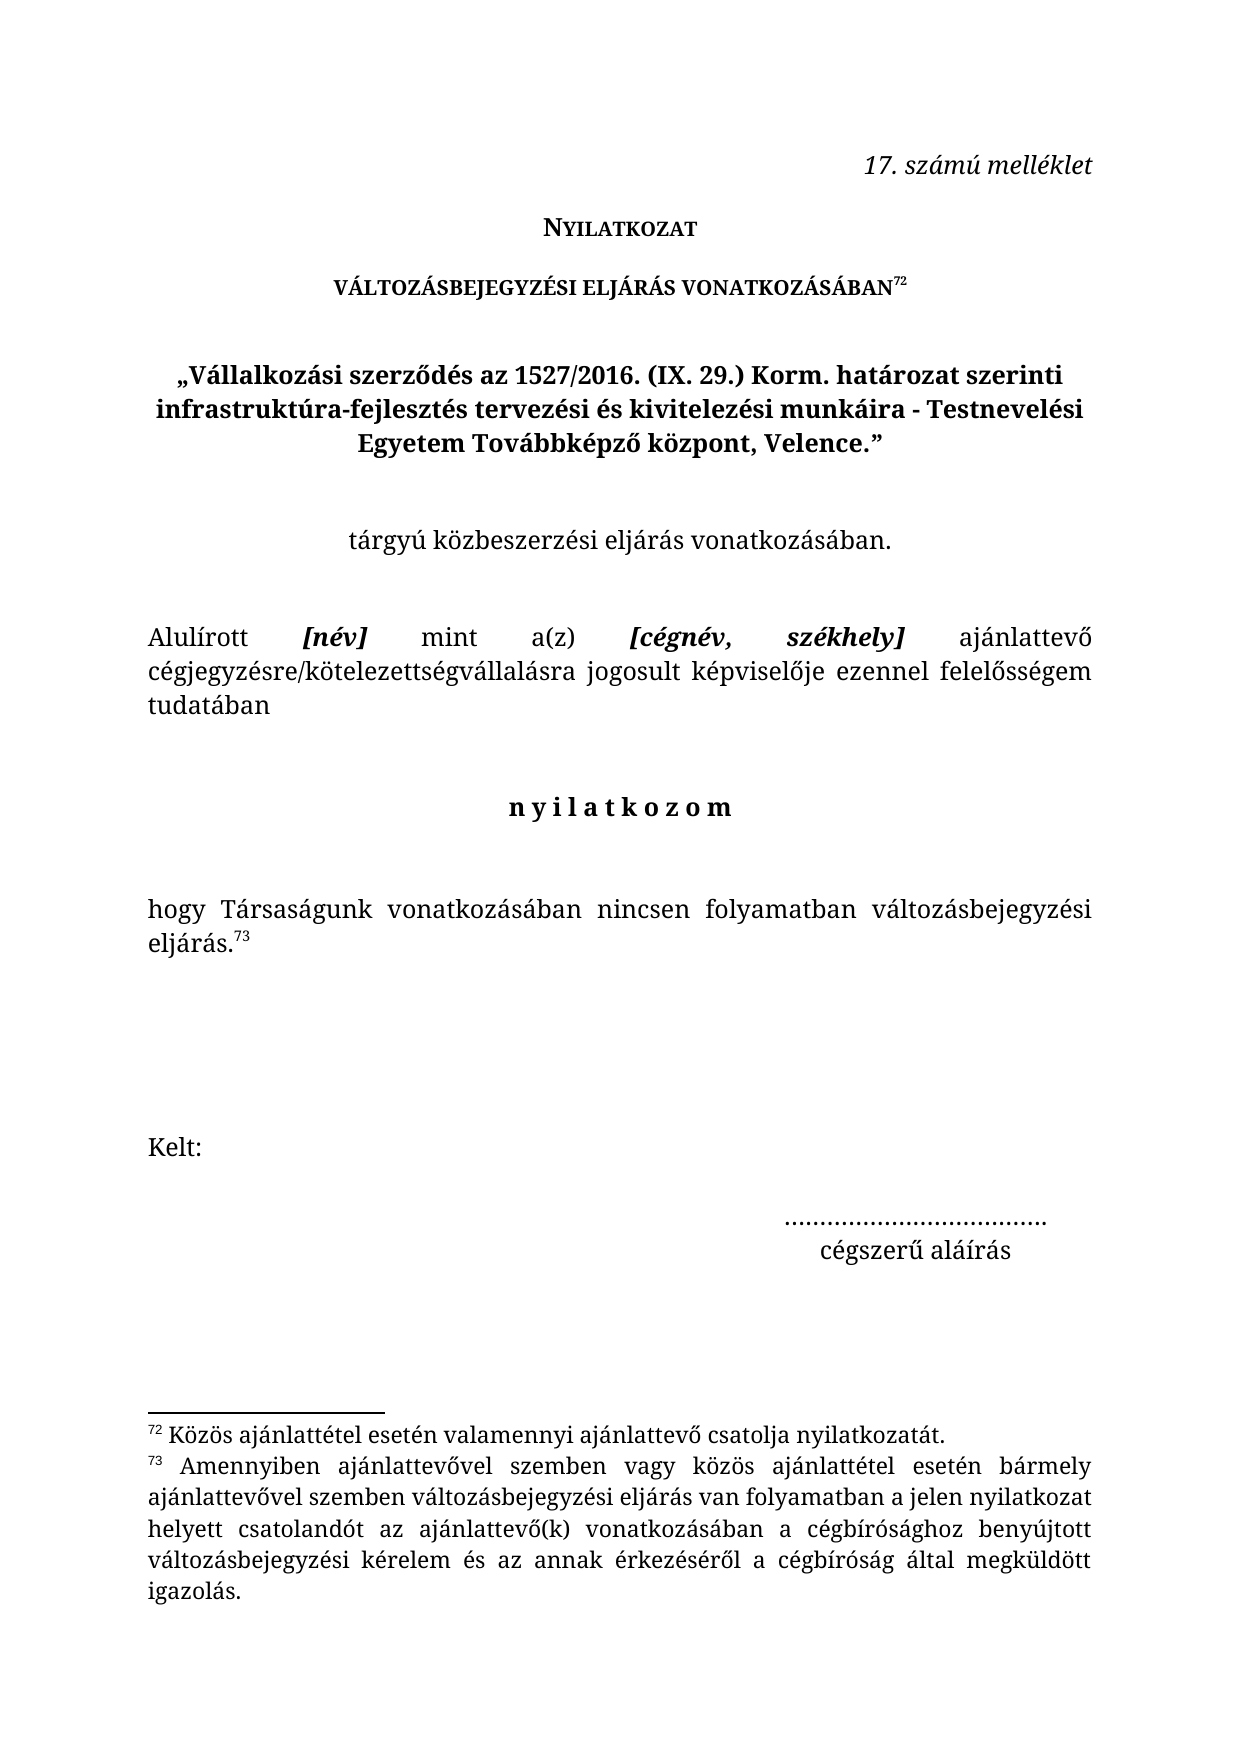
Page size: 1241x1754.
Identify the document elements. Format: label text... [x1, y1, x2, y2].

text változásbejegyzési eljárás vonatkozásában [148, 273, 1093, 301]
text cégszerű aláírás [148, 1232, 1093, 1266]
text 17. számú melléklet [148, 148, 1093, 182]
text ………………………………. [148, 1198, 1093, 1232]
text Kelt: [148, 1130, 1093, 1164]
text n y i l a t k o z o m [148, 789, 1093, 823]
text tárgyú közbeszerzési eljárás vonatkozásában. [148, 523, 1093, 557]
text Nyilatkozat [148, 210, 1093, 244]
text hogy Társaságunk vonatkozásában nincsen folyamatban változásbejegyzési eljárás. [148, 892, 1093, 960]
text Alulírott [név] mint a(z) [cégnév, székhely] ajánlattevő cégjegyzésre/kötelezettségvállalásra jogosult képviselője ezennel felelősségem tudatában [148, 619, 1093, 721]
text „Vállalkozási szerződés az 1527/2016. (IX. 29.) Korm. határozat szerinti infrastruktúra-fejlesztés tervezési és kivitelezési munkáira - Testnevelési Egyetem Továbbképző központ, Velence.” [148, 358, 1093, 460]
